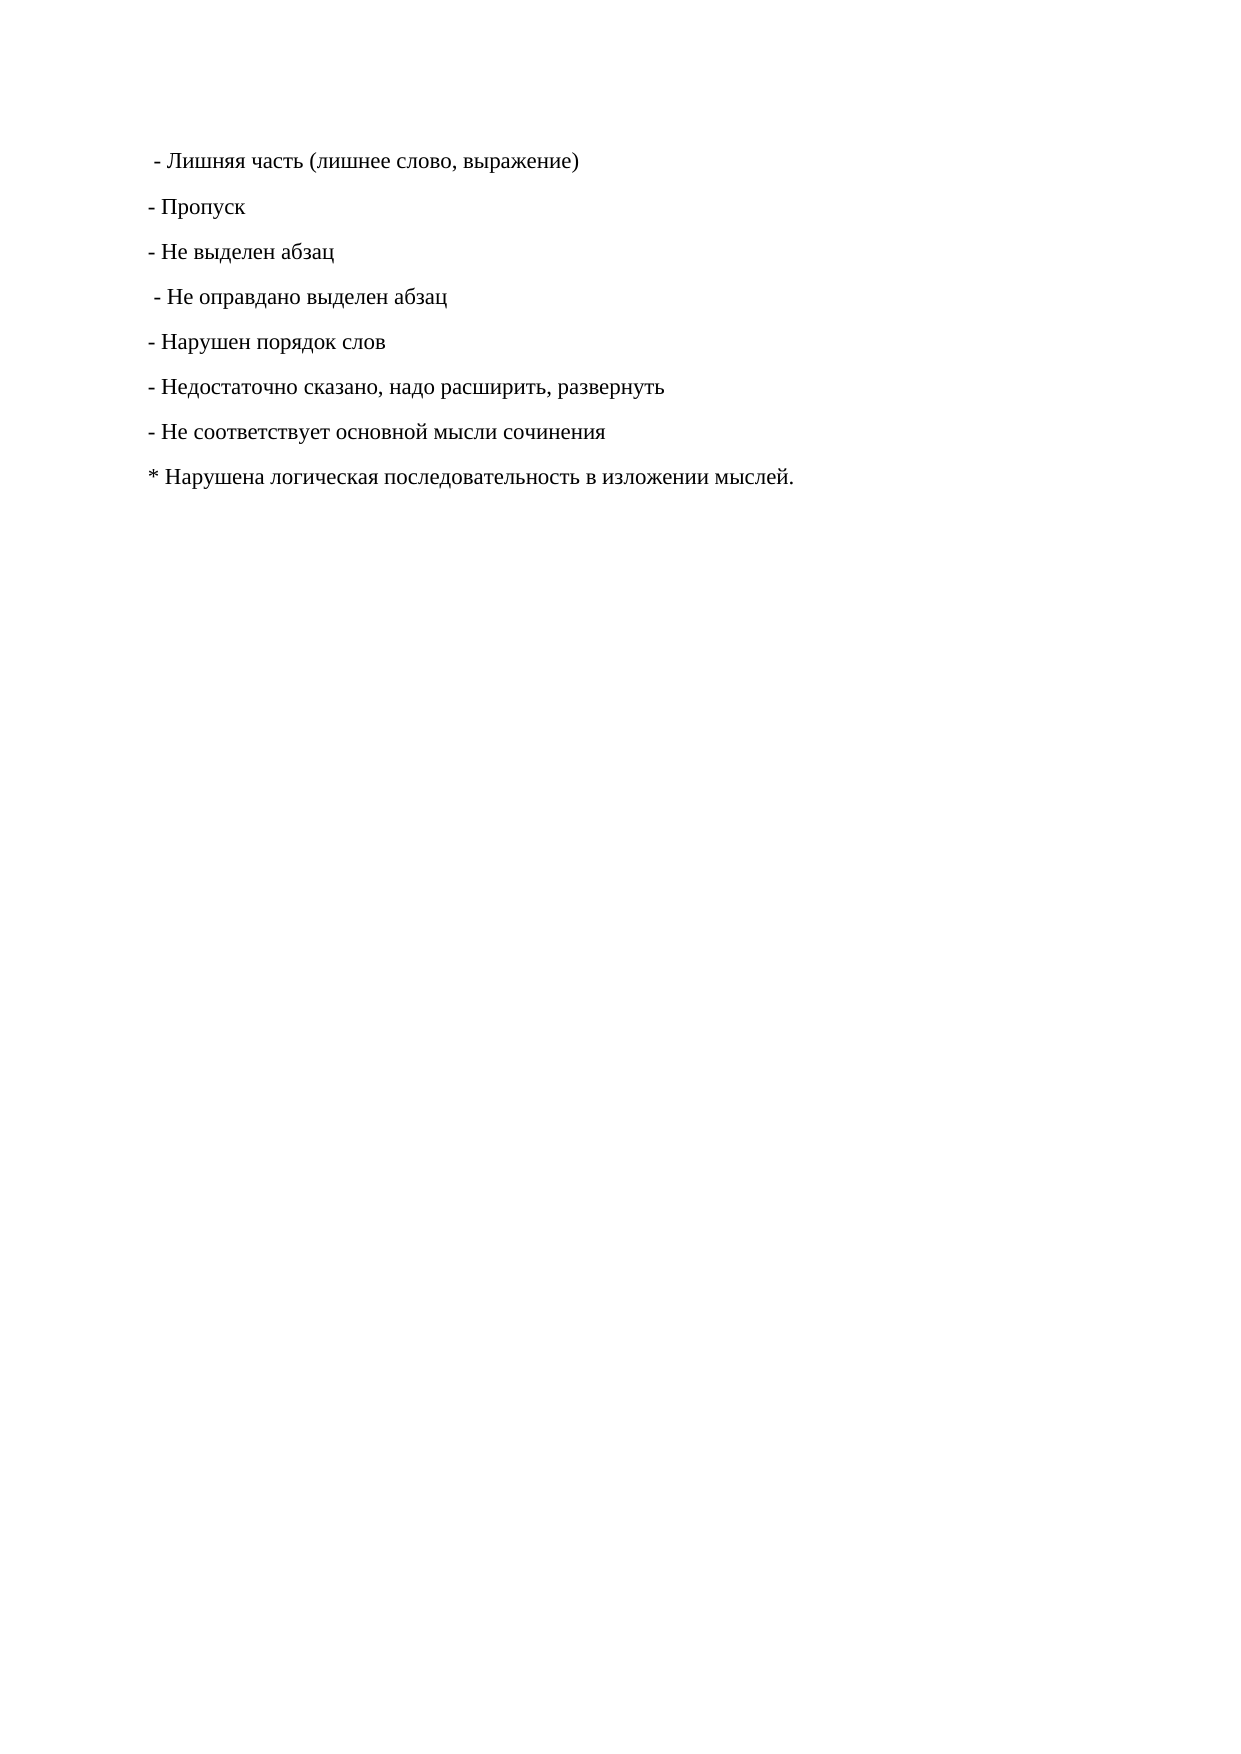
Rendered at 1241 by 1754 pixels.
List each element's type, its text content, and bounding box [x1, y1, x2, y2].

text - Не соответствует основной мысли сочинения [148, 418, 1093, 444]
text - Недостаточно сказано, надо расширить, развернуть [148, 373, 1093, 399]
text - Не оправдано выделен абзац [148, 283, 1093, 309]
text * Нарушена логическая последовательность в изложении мыслей. [148, 463, 1093, 490]
text - Не выделен абзац [148, 238, 1093, 264]
text - Лишняя часть (лишнее слово, выражение) [148, 148, 1093, 174]
text - Пропуск [148, 193, 1093, 219]
text - Нарушен порядок слов [148, 328, 1093, 354]
